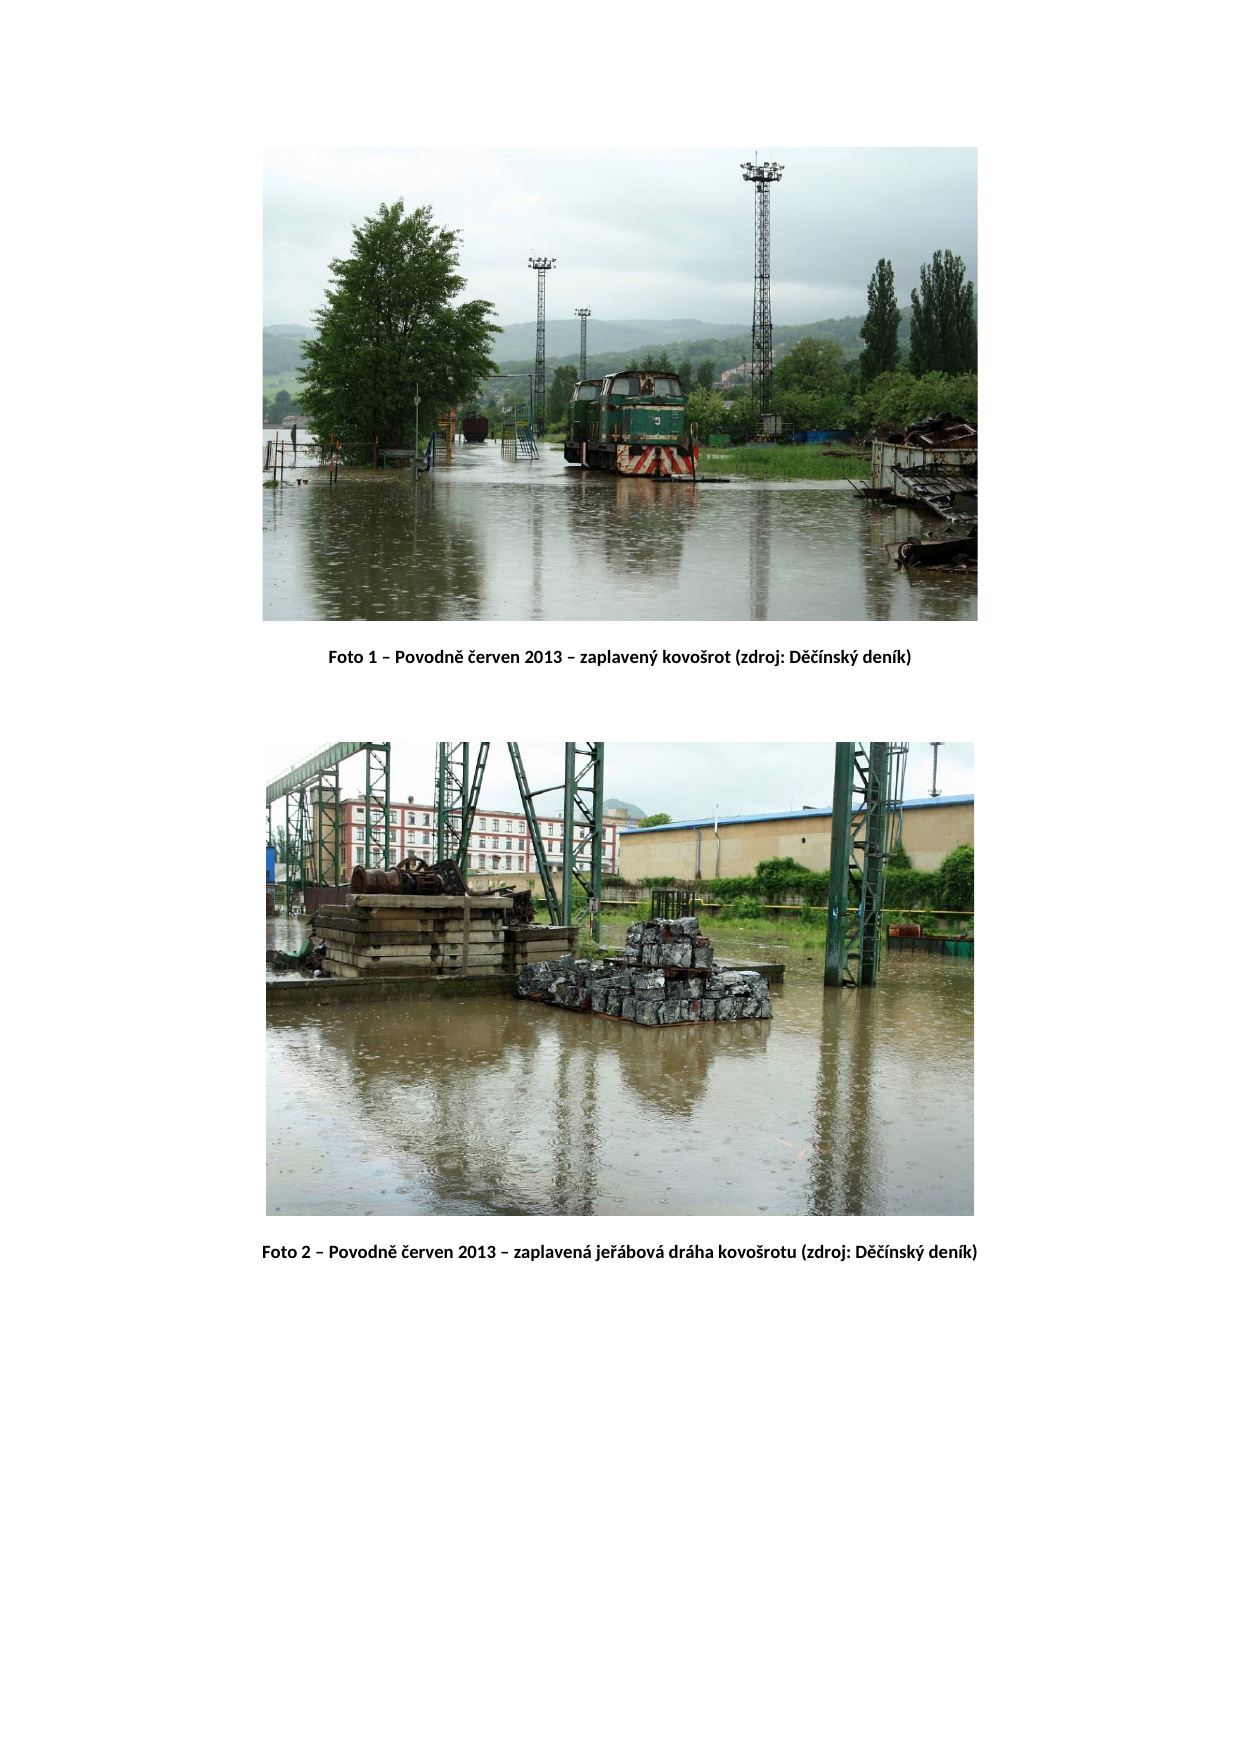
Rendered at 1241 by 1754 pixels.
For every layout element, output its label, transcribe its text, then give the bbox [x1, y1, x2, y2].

text Foto 2 – Povodně červen 2013 – zaplavená jeřábová dráha kovošrotu (zdroj: Děčínský deník) [148, 1240, 1093, 1263]
picture [266, 742, 975, 1216]
picture [262, 147, 978, 621]
text Foto 1 – Povodně červen 2013 – zaplavený kovošrot (zdroj: Děčínský deník) [148, 646, 1093, 668]
